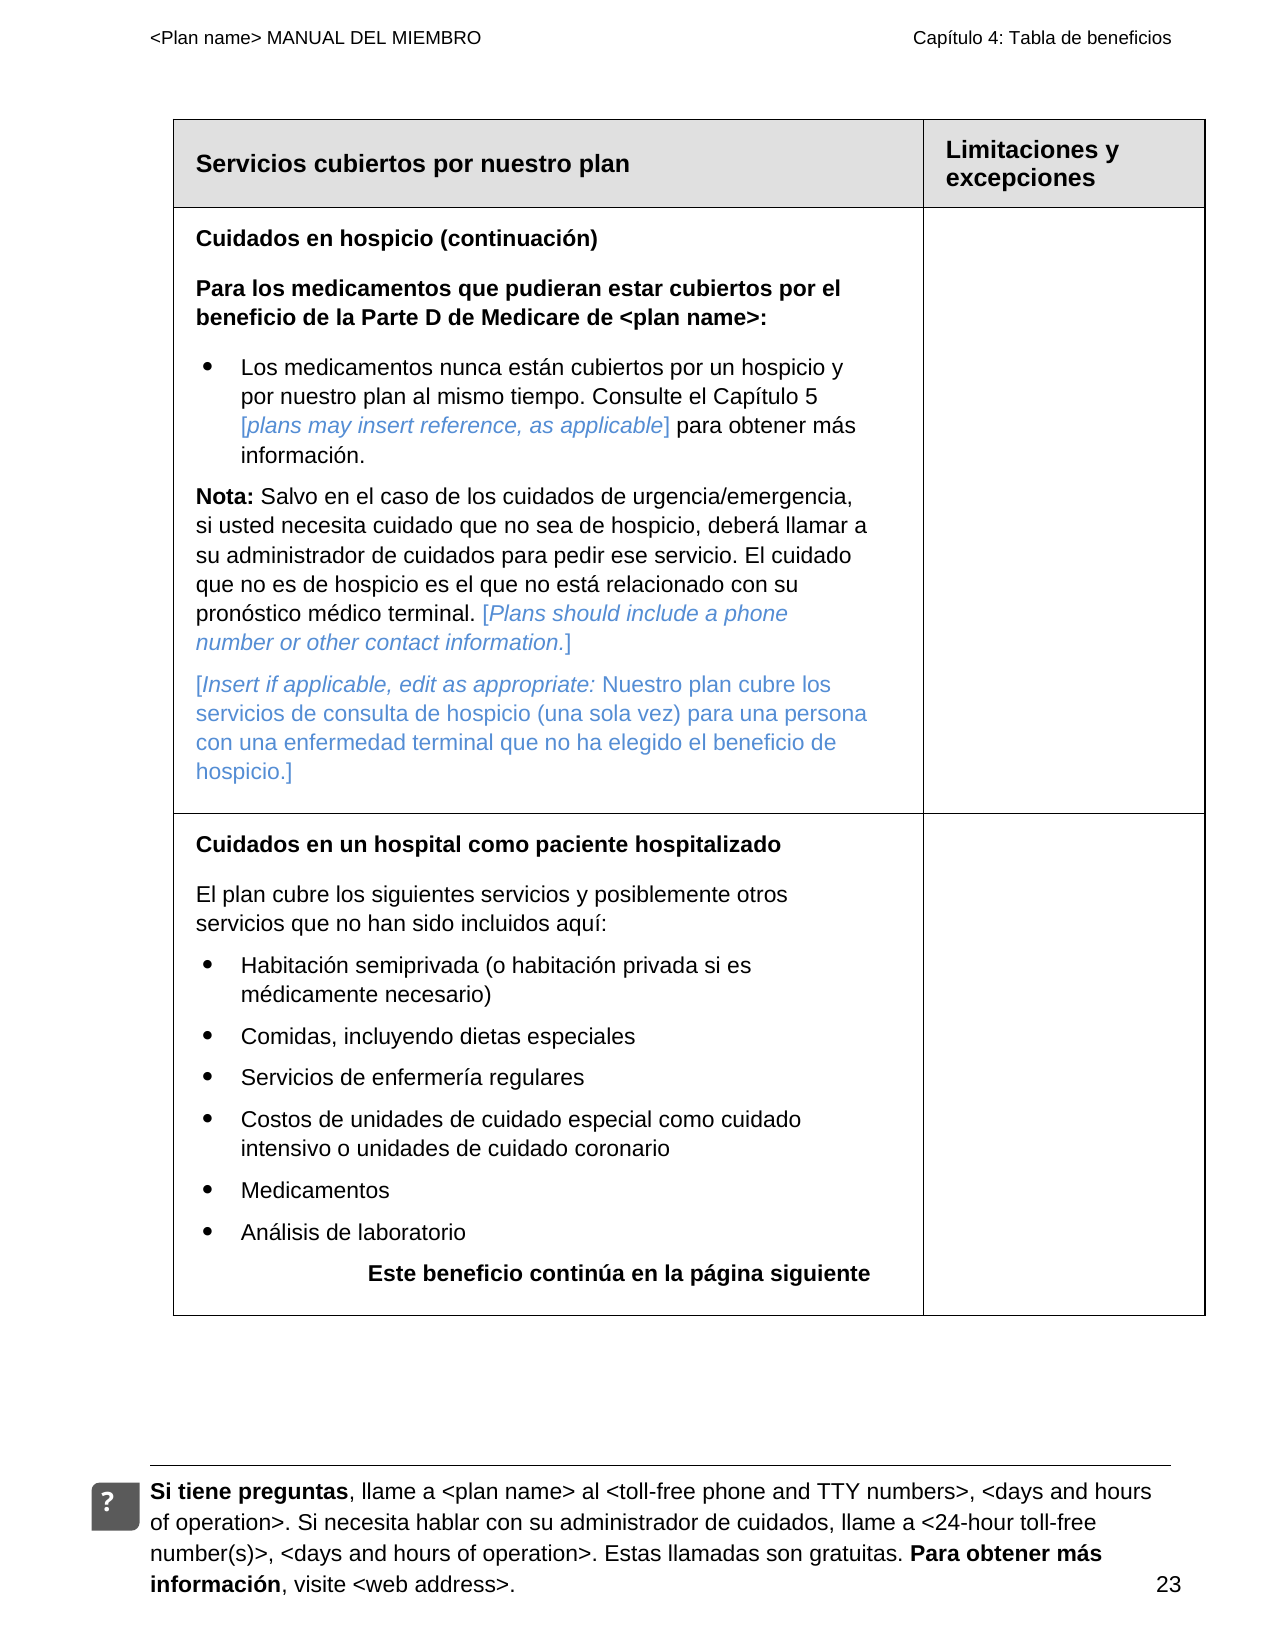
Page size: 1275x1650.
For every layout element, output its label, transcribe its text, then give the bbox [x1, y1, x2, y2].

table_cell Cuidados en hospicio (continuación) Para los medicamentos que pudieran estar cubiertos por el beneficio de la Parte D de Medicare de <plan name>: Los medicamentos nunca están cubiertos por un hospicio y por nuestro plan al mismo tiempo. Consulte el Capítulo 5 [plans may insert reference, as applicable] para obtener más información. Nota: Salvo en el caso de los cuidados de urgencia/emergencia, si usted necesita cuidado que no sea de hospicio, deberá llamar a su administrador de cuidados para pedir ese servicio. El cuidado que no es de hospicio es el que no está relacionado con su pronóstico médico terminal. [Plans should include a phone number or other contact information.] [Insert if applicable, edit as appropriate: Nuestro plan cubre los servicios de consulta de hospicio (una sola vez) para una persona con una enfermedad terminal que no ha elegido el beneficio de hospicio.] [174, 208, 923, 813]
table_header Servicios cubiertos por nuestro plan [174, 120, 923, 207]
table_cell [924, 814, 1204, 1315]
table_cell [924, 208, 1204, 813]
table_header Limitaciones y excepciones [924, 120, 1204, 207]
table_cell Cuidados en un hospital como paciente hospitalizado El plan cubre los siguientes servicios y posiblemente otros servicios que no han sido incluidos aquí: Habitación semiprivada (o habitación privada si es médicamente necesario) Comidas, incluyendo dietas especiales Servicios de enfermería regulares Costos de unidades de cuidado especial como cuidado intensivo o unidades de cuidado coronario Medicamentos Análisis de laboratorio Este beneficio continúa en la página siguiente [174, 814, 923, 1315]
